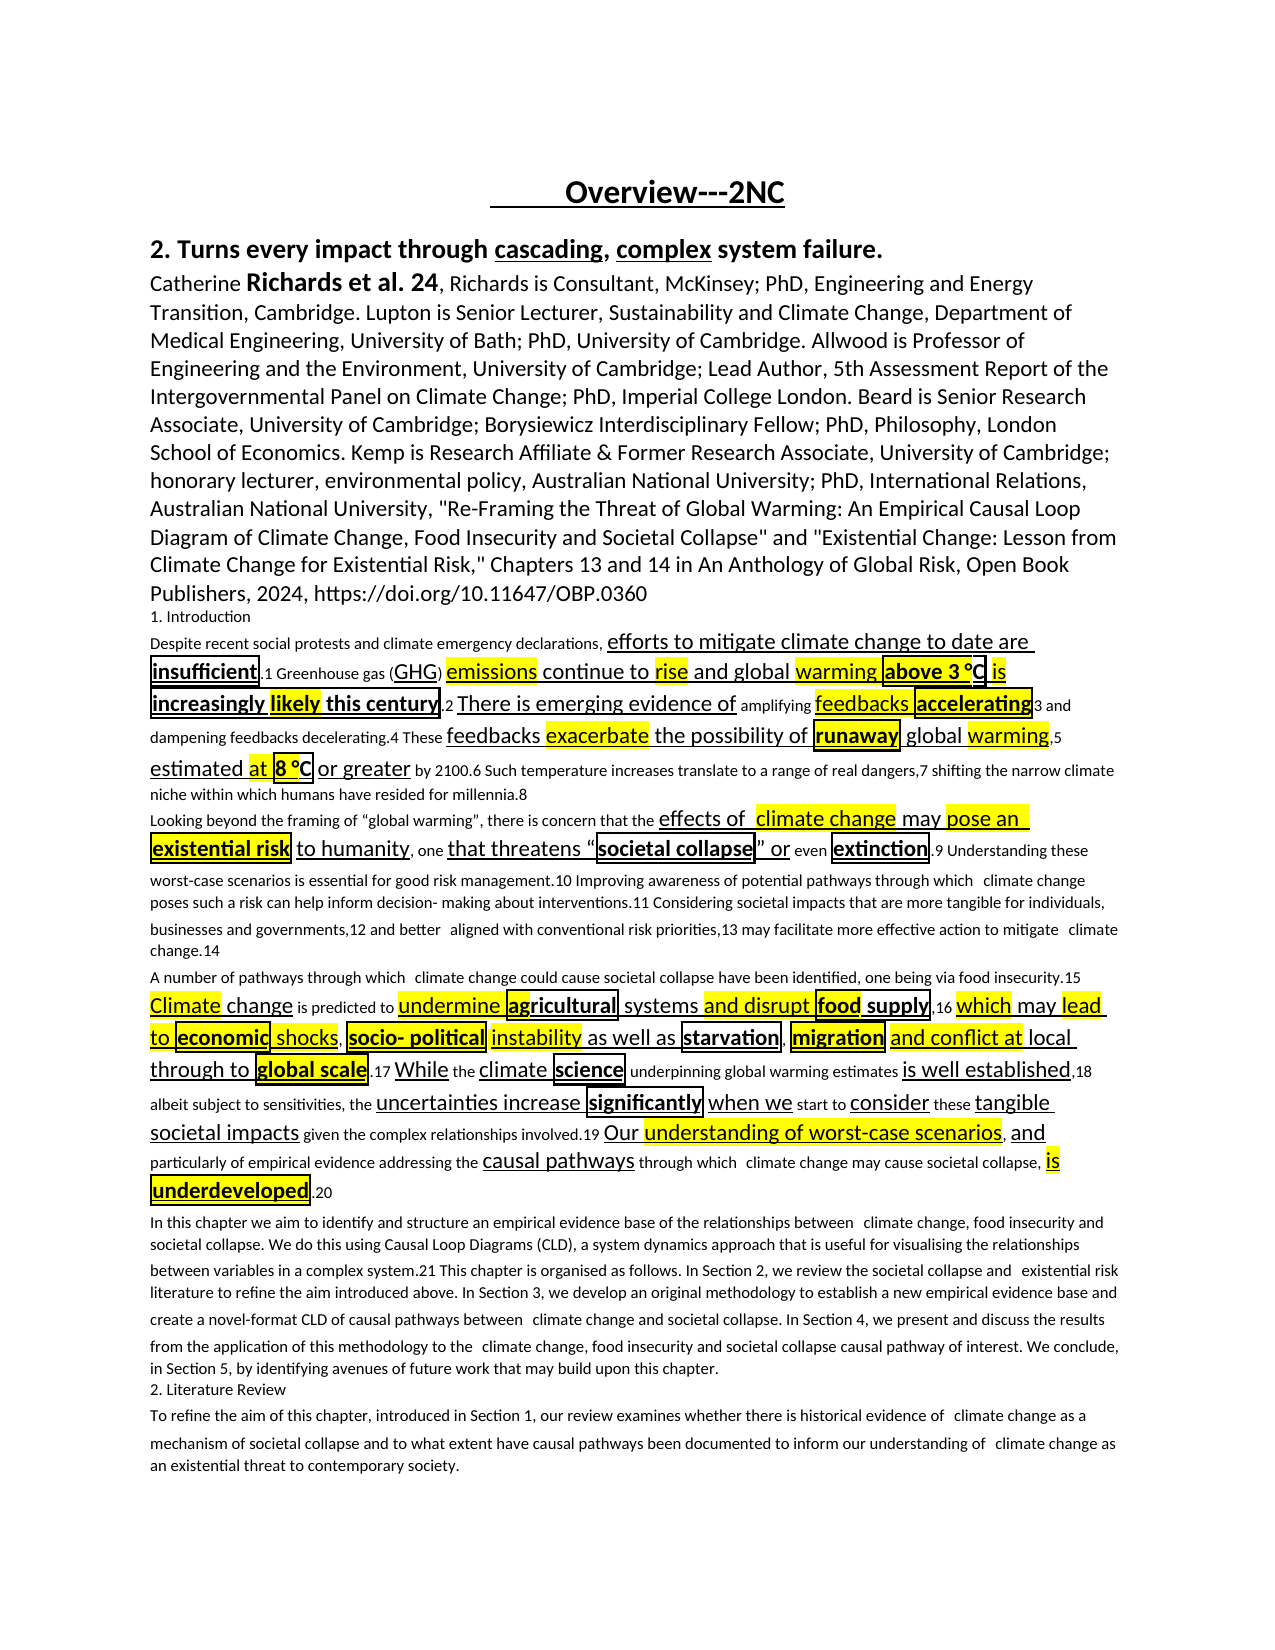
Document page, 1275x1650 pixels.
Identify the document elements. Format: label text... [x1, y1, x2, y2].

text In this chapter we aim to identify and structure an empirical evidence base of the relationships between ﻿ climate change, food insecurity and societal collapse. We do this using Causal Loop Diagrams (CLD), a system dynamics approach that is useful for visualising the relationships between variables in a complex system.21 This chapter is organised as follows. In Section 2, we review the societal collapse and ﻿ existential risk literature to refine the aim introduced above. In Section 3, we develop an original methodology to establish a new empirical evidence base and create a novel-format CLD of causal pathways between ﻿ climate change and societal collapse. In Section 4, we present and discuss the results from the application of this methodology to the ﻿ climate change, food insecurity and societal collapse causal pathway of interest. We conclude, in Section 5, by identifying avenues of future work that may build upon this chapter. [150, 1206, 1125, 1379]
subtitle Overview---2NC [150, 171, 1125, 212]
text To refine the aim of this chapter, introduced in Section 1, our review examines whether there is historical evidence of ﻿ climate change as a mechanism of societal collapse and to what extent have causal pathways been documented to inform our understanding of ﻿ climate change as an existential threat to contemporary society. [150, 1399, 1125, 1476]
subtitle 2. Turns every impact through cascading, complex system failure. [150, 232, 1125, 265]
text A number of pathways through which ﻿ climate change could cause societal collapse have been identified, one being via food insecurity.15 Climate change is predicted to undermine agricultural systems and disrupt food supply,16 which may lead to economic shocks, socio- political instability as well as starvation, migration and conflict at local through to global scale.17 While the climate science underpinning global warming estimates is well established,18 albeit subject to sensitivities, the uncertainties increase significantly when we start to consider these tangible societal impacts given the complex relationships involved.19 Our understanding of worst-case scenarios, and particularly of empirical evidence addressing the causal pathways through which ﻿ climate change may cause societal collapse, is underdeveloped.20 [150, 961, 1125, 1206]
text Looking beyond the framing of “global warming”, there is concern that the effects of ﻿ climate change may pose an ﻿ existential risk to humanity, one that threatens “societal collapse” or even extinction.9 Understanding these worst-case scenarios is essential for good risk management.10 Improving awareness of potential pathways through which ﻿ climate change poses such a risk can help inform decision- making about interventions.11 Considering societal impacts that are more tangible for individuals, businesses and governments,12 and better ﻿ aligned with conventional risk priorities,13 may facilitate more effective action to mitigate ﻿ climate change.14 [150, 804, 1125, 961]
text 2. Literature Review [150, 1379, 1125, 1399]
text 1. Introduction [150, 607, 1125, 627]
text Despite recent social protests and climate emergency declarations, efforts to mitigate climate change to date are insufficient.1 Greenhouse gas (GHG) emissions continue to rise and global warming above 3 °C is increasingly likely this century.2 There is emerging evidence of amplifying feedbacks accelerating3 and dampening feedbacks decelerating.4 These feedbacks exacerbate the possibility of runaway global warming,5 estimated at 8 °C or greater by 2100.6 Such temperature increases translate to a range of real dangers,7 shifting the narrow climate niche within which humans have resided for millennia.8 [150, 627, 1125, 804]
text Catherine Richards et al. 24, Richards is Consultant, McKinsey; PhD, Engineering and Energy Transition, Cambridge. Lupton is Senior Lecturer, Sustainability and Climate Change, Department of Medical Engineering, University of Bath; PhD, University of Cambridge. Allwood is Professor of Engineering and the Environment, University of Cambridge; Lead Author, 5th Assessment Report of the Intergovernmental Panel on Climate Change; PhD, Imperial College London. Beard is Senior Research Associate, University of Cambridge; Borysiewicz Interdisciplinary Fellow; PhD, Philosophy, London School of Economics. Kemp is Research Affiliate & Former Research Associate, University of Cambridge; honorary lecturer, environmental policy, Australian National University; PhD, International Relations, Australian National University, "Re-Framing the Threat of Global Warming: An Empirical Causal Loop Diagram of Climate Change, Food Insecurity and Societal Collapse" and "Existential Change: Lesson from Climate Change for Existential Risk," Chapters 13 and 14 in An Anthology of Global Risk, Open Book Publishers, 2024, https://doi.org/10.11647/OBP.0360 [150, 265, 1125, 607]
